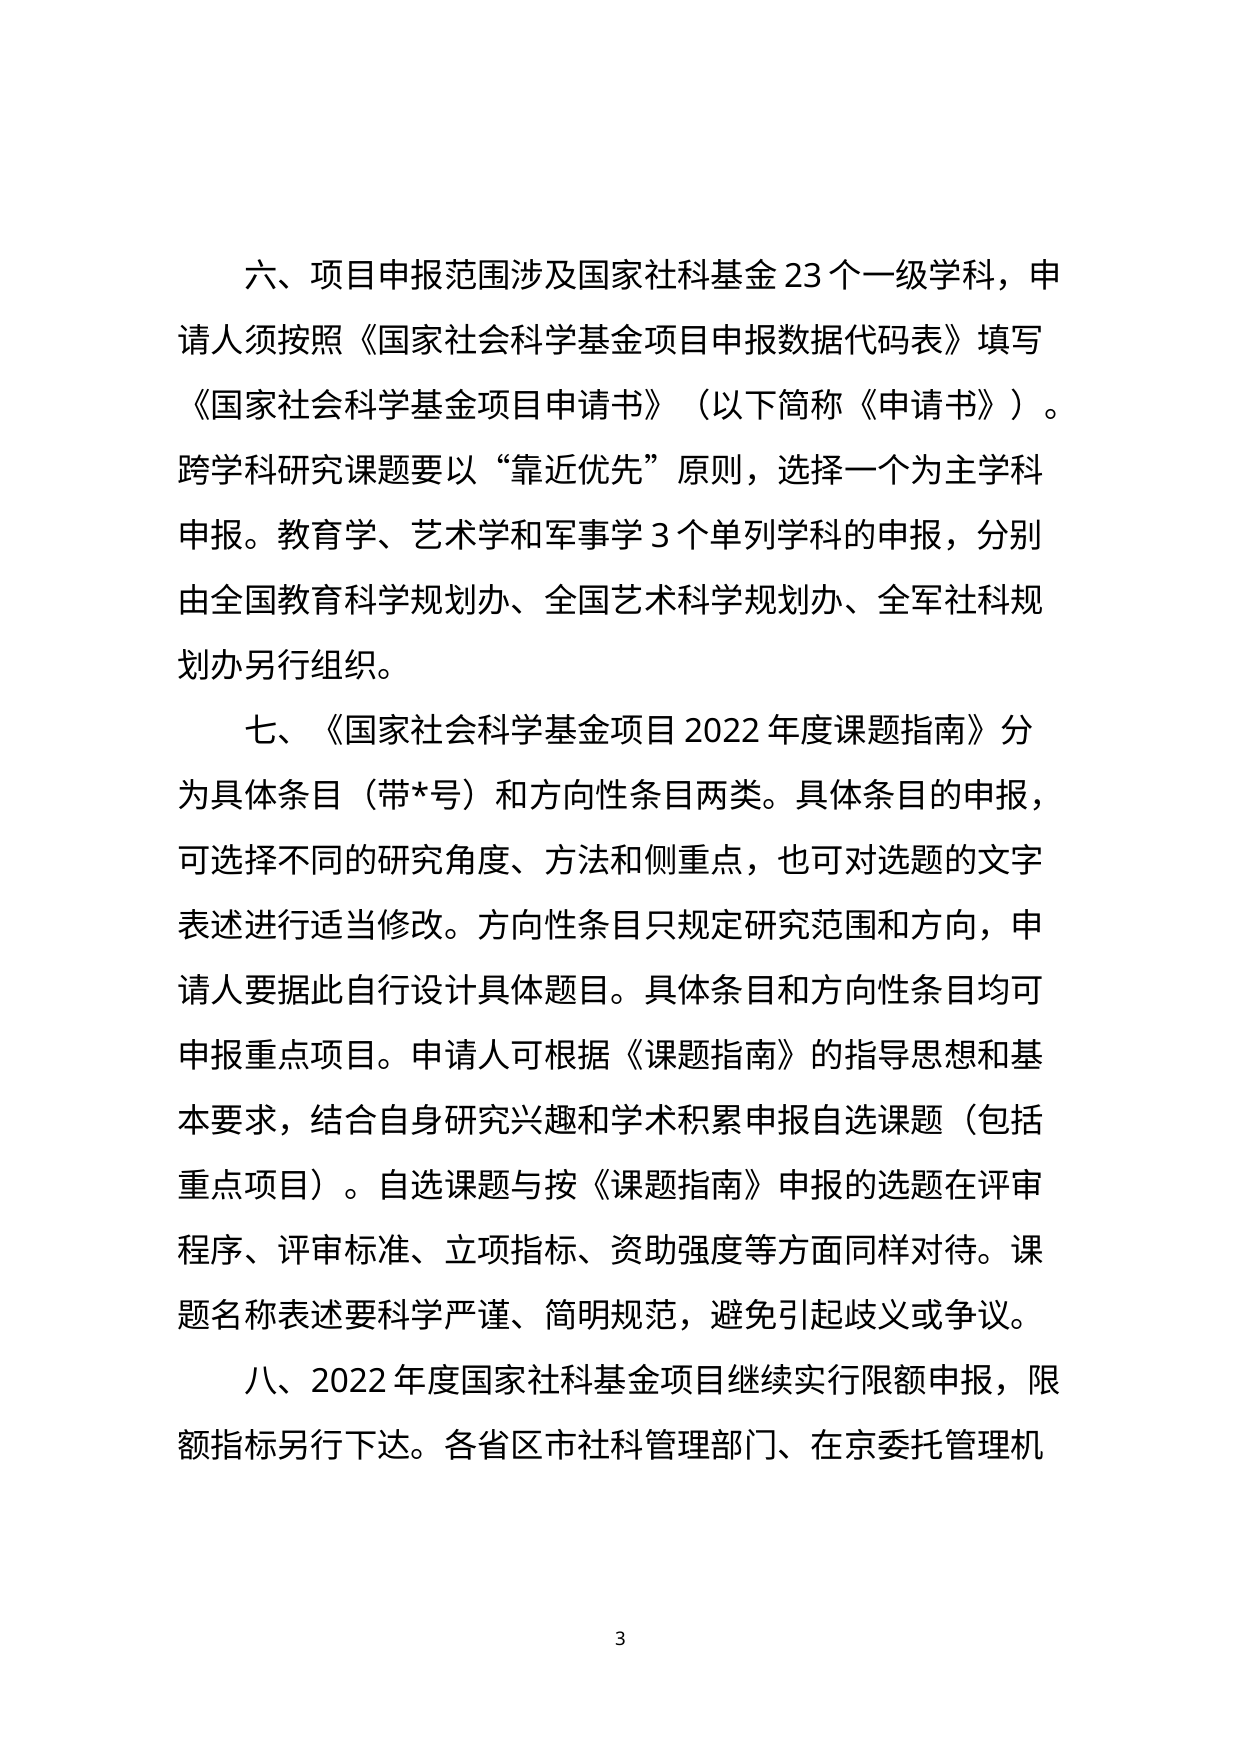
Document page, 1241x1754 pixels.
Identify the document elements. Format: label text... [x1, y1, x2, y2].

text 六、项目申报范围涉及国家社科基金23个一级学科，申请人须按照《国家社会科学基金项目申报数据代码表》填写《国家社会科学基金项目申请书》（以下简称《申请书》）。跨学科研究课题要以“靠近优先”原则，选择一个为主学科申报。教育学、艺术学和军事学3个单列学科的申报，分别由全国教育科学规划办、全国艺术科学规划办、全军社科规划办另行组织。 [177, 240, 1063, 695]
text 七、《国家社会科学基金项目2022年度课题指南》分为具体条目（带*号）和方向性条目两类。具体条目的申报，可选择不同的研究角度、方法和侧重点，也可对选题的文字表述进行适当修改。方向性条目只规定研究范围和方向，申请人要据此自行设计具体题目。具体条目和方向性条目均可申报重点项目。申请人可根据《课题指南》的指导思想和基本要求，结合自身研究兴趣和学术积累申报自选课题（包括重点项目）。自选课题与按《课题指南》申报的选题在评审程序、评审标准、立项指标、资助强度等方面同样对待。课题名称表述要科学严谨、简明规范，避免引起歧义或争议。 [177, 695, 1063, 1345]
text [177, 1345, 1063, 1475]
